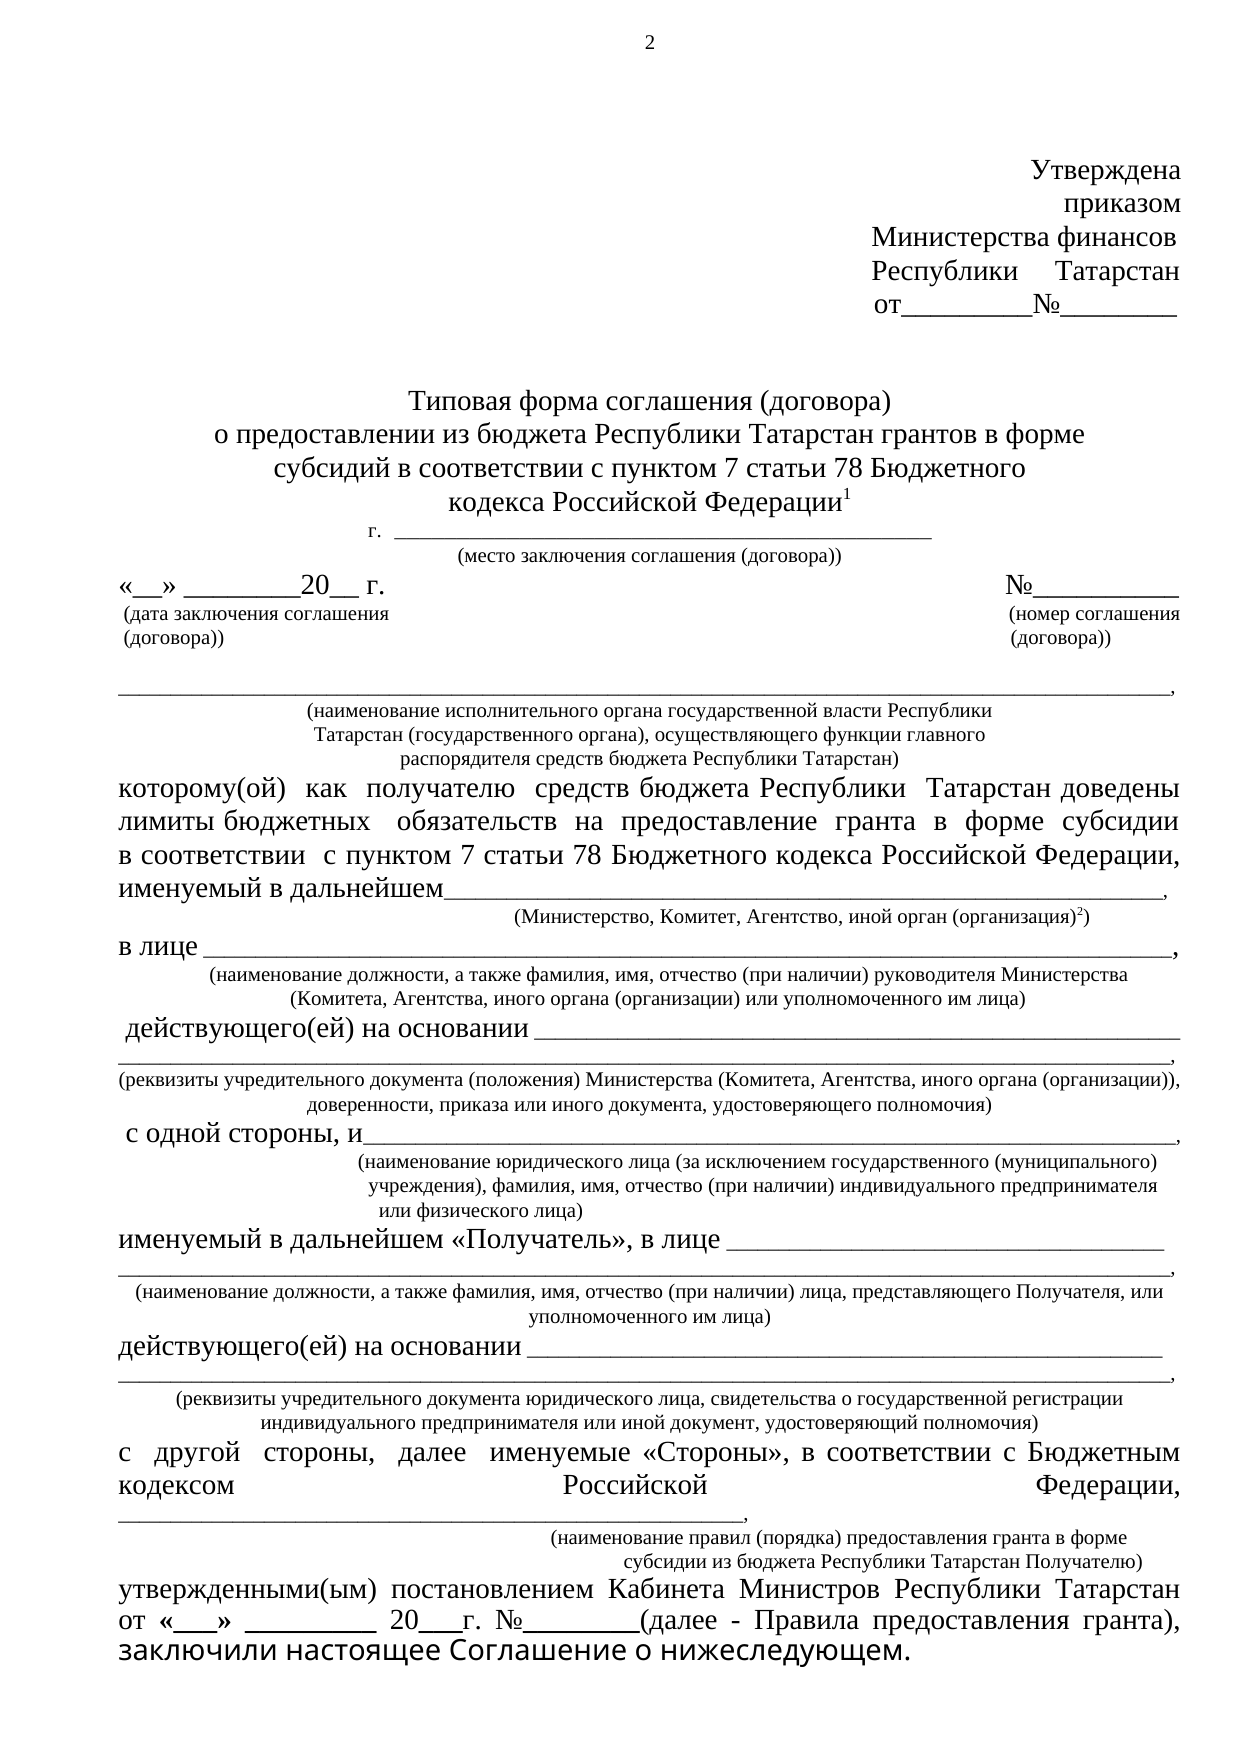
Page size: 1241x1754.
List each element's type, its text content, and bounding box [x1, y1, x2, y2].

text _____________________________________________________________________________________________________, [118, 1255, 1181, 1279]
subtitle утвержденными(ым) постановлением Кабинета Министров Республики Татарстан от «___» _________ 20___г. №________(далее - Правила предоставления гранта), заключили настоящее Соглашение о нижеследующем. [118, 1573, 1181, 1667]
text о предоставлении из бюджета Республики Татарстан грантов в форме [118, 417, 1181, 450]
text которому(ой) как получателю средств бюджета Республики Татарстан доведены лимиты бюджетных обязательств на предоставление гранта в форме субсидии в соответствии с пунктом 7 статьи 78 Бюджетного кодекса Российской Федерации, именуемый в дальнейшем_____________________________________________________________________, [118, 770, 1181, 904]
text в лице _____________________________________________________________________________________________, [118, 928, 1181, 962]
subtitle (Комитета, Агентства, иного органа (организации) или уполномоченного им лица) [118, 986, 1181, 1010]
text (договора)) (договора)) [118, 625, 1181, 649]
text Республики Татарстан [871, 253, 1181, 286]
text (дата заключения соглашения (номер соглашения [118, 601, 1181, 625]
text «__» ________20__ г. №__________ [118, 567, 1181, 601]
subtitle (Министерство, Комитет, Агентство, иной орган (организация)2) [118, 904, 1181, 928]
text кодекса Российской Федерации1 [118, 484, 1181, 517]
text (реквизиты учредительного документа юридического лица, свидетельства о государственной регистрации индивидуального предпринимателя или иной документ, удостоверяющий полномочия) [118, 1386, 1181, 1434]
text (наименование правил (порядка) предоставления гранта в форме [118, 1525, 1181, 1549]
text распорядителя средств бюджета Республики Татарстан) [118, 746, 1181, 770]
text или физического лица) [118, 1197, 1181, 1222]
text именуемый в дальнейшем «Получатель», в лице __________________________________________ [118, 1222, 1181, 1255]
text субсидий в соответствии с пунктом 7 статьи 78 Бюджетного [118, 450, 1181, 484]
text (место заключения соглашения (договора)) [118, 543, 1181, 567]
text _____________________________________________________________________________________________________, [118, 1043, 1181, 1067]
text с другой стороны, далее именуемые «Стороны», в соответствии с Бюджетным кодексом Российской Федерации, ____________________________________________________________, [118, 1434, 1181, 1525]
text от_________№________ [118, 286, 1181, 320]
text (наименование юридического лица (за исключением государственного (муниципального) [118, 1149, 1181, 1173]
text субсидии из бюджета Республики Татарстан Получателю) [118, 1549, 1181, 1573]
text (реквизиты учредительного документа (положения) Министерства (Комитета, Агентства, иного органа (организации)), доверенности, приказа или иного документа, удостоверяющего полномочия) [118, 1067, 1181, 1116]
text г. ___________________________________________ [118, 517, 1181, 543]
subtitle (наименование должности, а также фамилия, имя, отчество (при наличии) руководителя Министерства [118, 962, 1181, 986]
text Татарстан (государственного органа), осуществляющего функции главного [118, 722, 1181, 746]
text учреждения), фамилия, имя, отчество (при наличии) индивидуального предпринимателя [118, 1173, 1181, 1197]
text действующего(ей) на основании ______________________________________________________________ [118, 1010, 1181, 1043]
text Типовая форма соглашения (договора) [118, 383, 1181, 416]
text с одной стороны, и______________________________________________________________________________, [118, 1116, 1181, 1149]
text Утверждена [118, 152, 1181, 185]
text _____________________________________________________________________________________________________, [118, 673, 1181, 698]
text (наименование должности, а также фамилия, имя, отчество (при наличии) лица, представляющего Получателя, или уполномоченного им лица) [118, 1279, 1181, 1328]
text (наименование исполнительного органа государственной власти Республики [118, 698, 1181, 722]
text _____________________________________________________________________________________________________, [118, 1361, 1181, 1385]
text Министерства финансов [871, 219, 1181, 253]
text действующего(ей) на основании _____________________________________________________________ [118, 1328, 1181, 1361]
text приказом [118, 185, 1181, 219]
